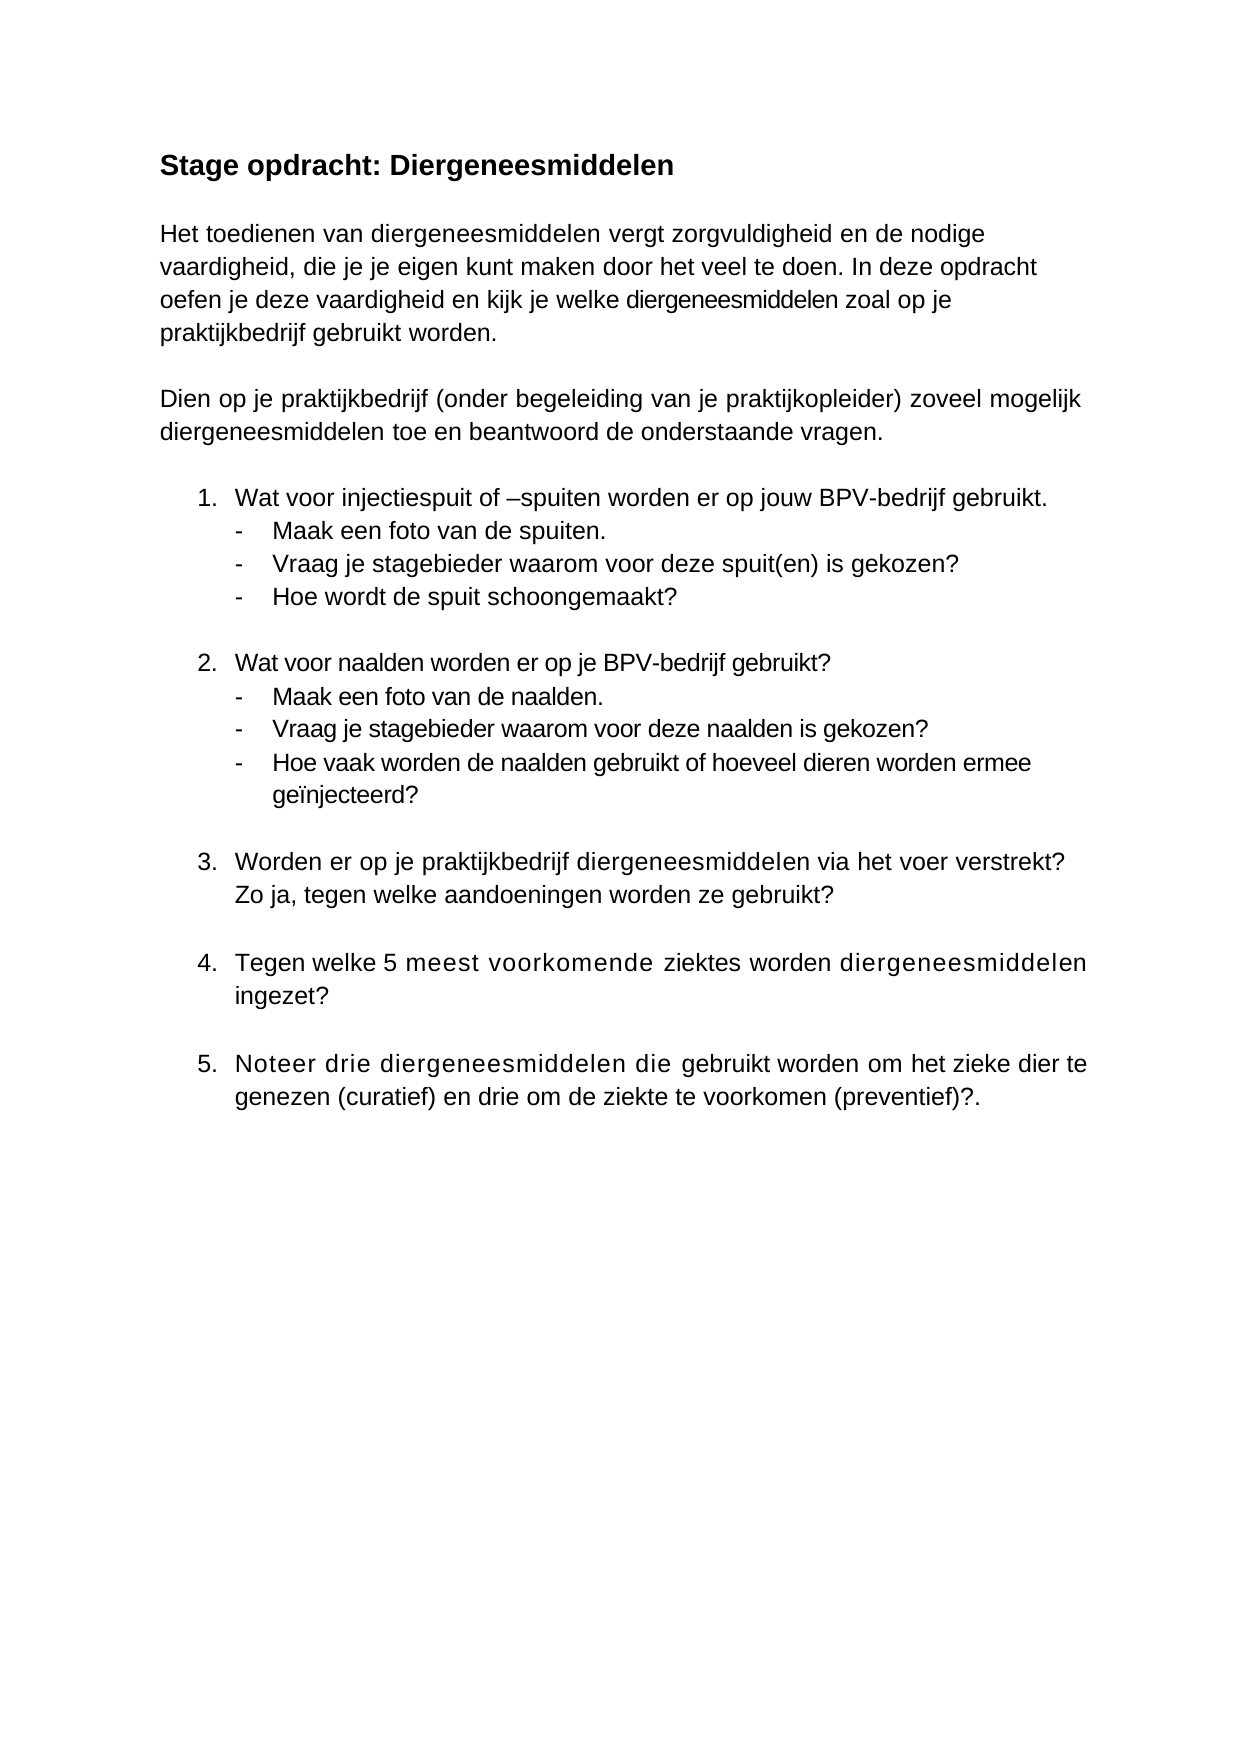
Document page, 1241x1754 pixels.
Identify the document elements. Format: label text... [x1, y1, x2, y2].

text Stage opdracht: Diergeneesmiddelen [159, 148, 1095, 181]
list Wat voor naalden worden er op je BPV-bedrijf gebruikt? [197, 648, 1098, 677]
text Het toedienen van diergeneesmiddelen vergt zorgvuldigheid en de nodige vaardigheid, die je je eigen kunt maken door het veel te doen. In deze opdracht oefen je deze vaardigheid en kijk je welke diergeneesmiddelen zoal op je praktijkbedrijf gebruikt worden. [159, 219, 1083, 347]
text Dien op je praktijkbedrijf (onder begeleiding van je praktijkopleider) zoveel mogelijk diergeneesmiddelen toe en beantwoord de onderstaande vragen. [159, 384, 1098, 446]
list Hoe vaak worden de naalden gebruikt of hoeveel dieren worden ermee geïnjecteerd? [234, 747, 1098, 809]
list Vraag je stagebieder waarom voor deze naalden is gekozen? [234, 714, 1098, 743]
list Noteer drie diergeneesmiddelen die gebruikt worden om het zieke dier te genezen (curatief) en drie om de ziekte te voorkomen (preventief)?. [197, 1049, 1109, 1111]
list Worden er op je praktijkbedrijf diergeneesmiddelen via het voer verstrekt? Zo ja, tegen welke aandoeningen worden ze gebruikt? [197, 847, 1098, 908]
list Wat voor injectiespuit of –spuiten worden er op jouw BPV-bedrijf gebruikt. [197, 483, 1098, 512]
list Vraag je stagebieder waarom voor deze spuit(en) is gekozen? [234, 549, 1098, 578]
list Tegen welke 5 meest voorkomende ziektes worden diergeneesmiddelen ingezet? [197, 948, 1109, 1010]
list Hoe wordt de spuit schoongemaakt? [234, 582, 1098, 611]
list Maak een foto van de spuiten. [234, 516, 1098, 545]
list Maak een foto van de naalden. [234, 681, 1098, 710]
